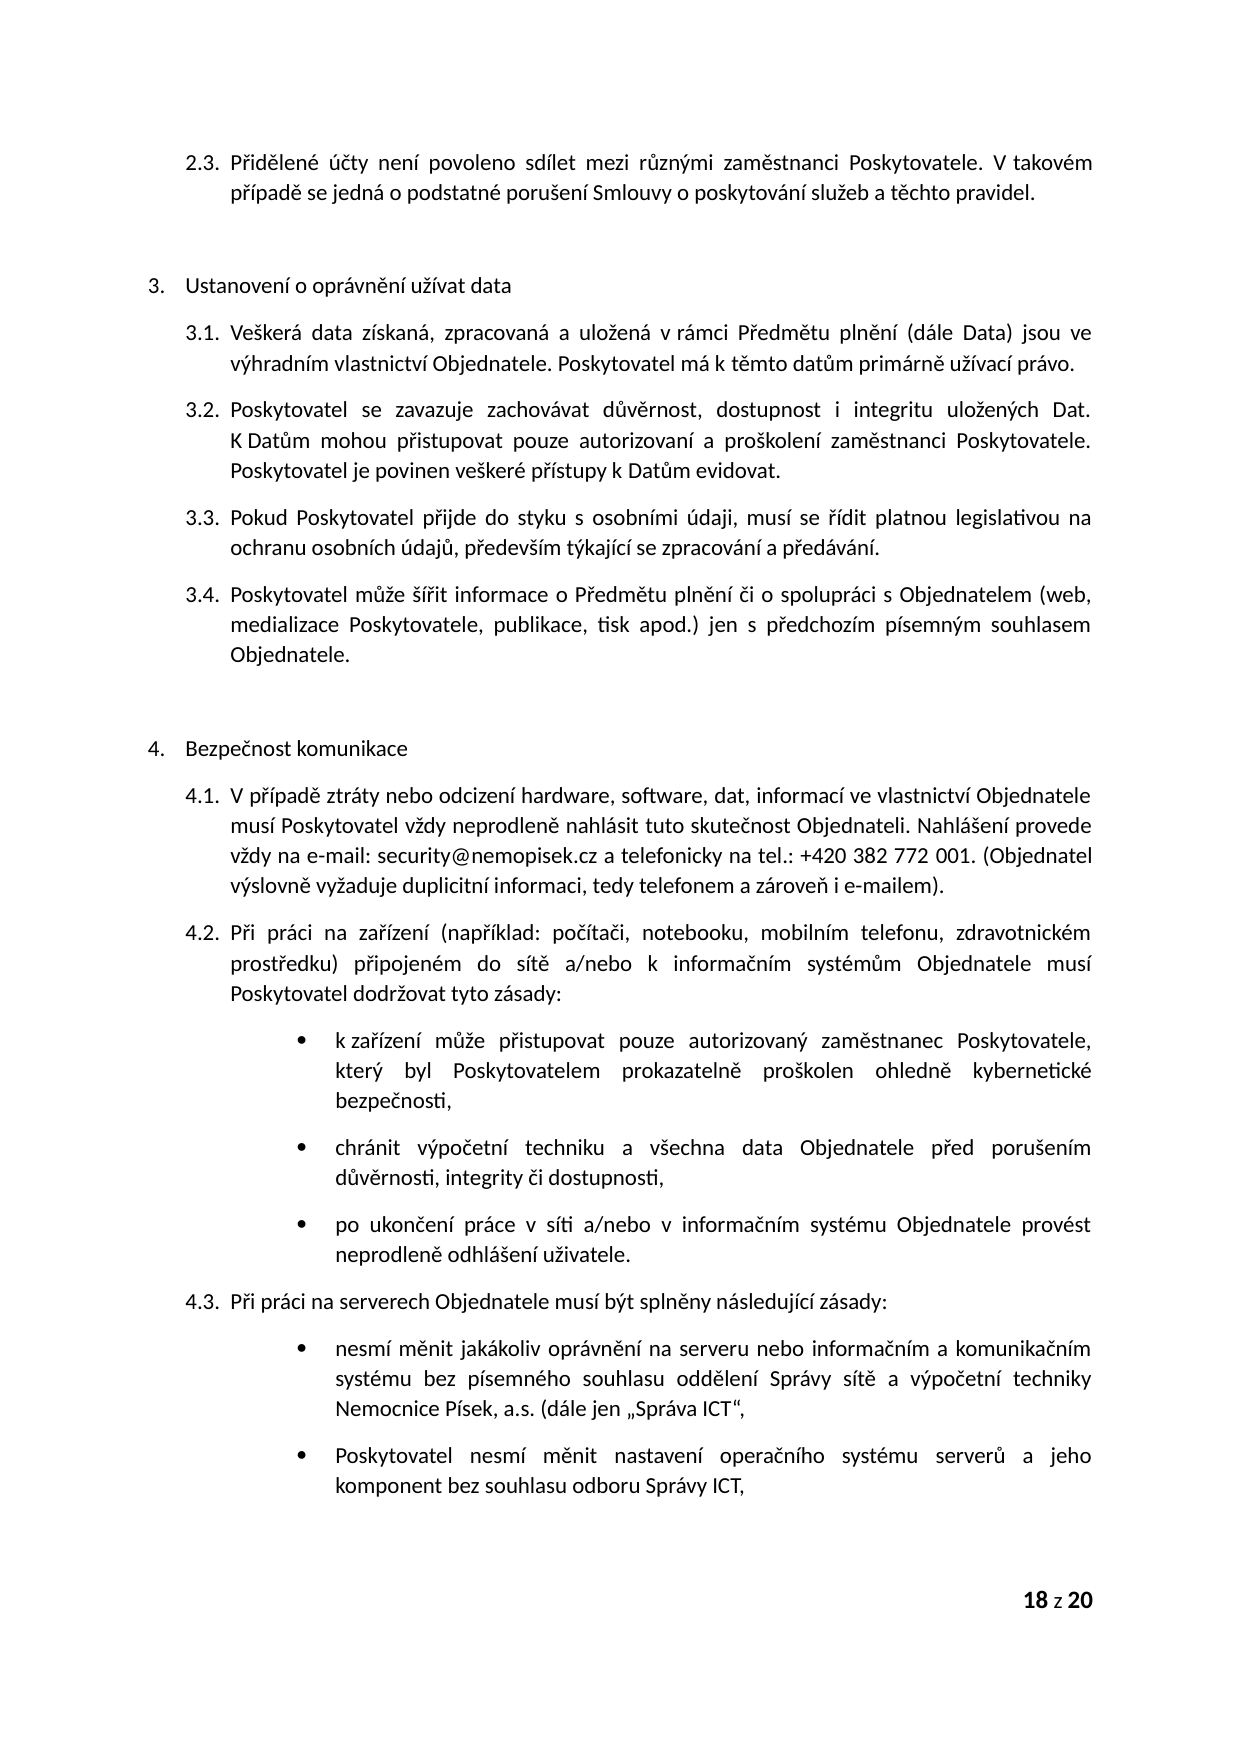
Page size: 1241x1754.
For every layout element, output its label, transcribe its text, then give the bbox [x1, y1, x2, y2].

list Ustanovení o oprávnění užívat data [148, 272, 1093, 299]
list chránit výpočetní techniku a všechna data Objednatele před porušením důvěrnosti, integrity či dostupnosti, [298, 1133, 1093, 1191]
list Poskytovatel nesmí měnit nastavení operačního systému serverů a jeho komponent bez souhlasu odboru Správy ICT, [298, 1441, 1093, 1499]
list Veškerá data získaná, zpracovaná a uložená v rámci Předmětu plnění (dále Data) jsou ve výhradním vlastnictví Objednatele. Poskytovatel má k těmto datům primárně užívací právo. [185, 318, 1093, 377]
list po ukončení práce v síti a/nebo v informačním systému Objednatele provést neprodleně odhlášení uživatele. [298, 1210, 1093, 1268]
list Pokud Poskytovatel přijde do styku s osobními údaji, musí se řídit platnou legislativou na ochranu osobních údajů, především týkající se zpracování a předávání. [185, 503, 1093, 561]
list Poskytovatel může šířit informace o Předmětu plnění či o spolupráci s Objednatelem (web, medializace Poskytovatele, publikace, tisk apod.) jen s předchozím písemným souhlasem Objednatele. [185, 580, 1093, 668]
list Při práci na serverech Objednatele musí být splněny následující zásady: [185, 1287, 1093, 1315]
list k zařízení může přistupovat pouze autorizovaný zaměstnanec Poskytovatele, který byl Poskytovatelem prokazatelně proškolen ohledně kybernetické bezpečnosti, [298, 1026, 1093, 1114]
list Bezpečnost komunikace [148, 734, 1093, 762]
list Při práci na zařízení (například: počítači, notebooku, mobilním telefonu, zdravotnickém prostředku) připojeném do sítě a/nebo k informačním systémům Objednatele musí Poskytovatel dodržovat tyto zásady: [185, 918, 1093, 1007]
list V případě ztráty nebo odcizení hardware, software, dat, informací ve vlastnictví Objednatele musí Poskytovatel vždy neprodleně nahlásit tuto skutečnost Objednateli. Nahlášení provede vždy na e-mail: security@nemopisek.cz a telefonicky na tel.: +420 382 772 001. (Objednatel výslovně vyžaduje duplicitní informaci, tedy telefonem a zároveň i e-mailem). [185, 781, 1093, 899]
list nesmí měnit jakákoliv oprávnění na serveru nebo informačním a komunikačním systému bez písemného souhlasu oddělení Správy sítě a výpočetní techniky Nemocnice Písek, a.s. (dále jen „Správa ICT“, [298, 1334, 1093, 1422]
list Poskytovatel se zavazuje zachovávat důvěrnost, dostupnost i integritu uložených Dat. K Datům mohou přistupovat pouze autorizovaní a proškolení zaměstnanci Poskytovatele. Poskytovatel je povinen veškeré přístupy k Datům evidovat. [185, 396, 1093, 484]
list Přidělené účty není povoleno sdílet mezi různými zaměstnanci Poskytovatele. V takovém případě se jedná o podstatné porušení Smlouvy o poskytování služeb a těchto pravidel. [185, 148, 1093, 206]
